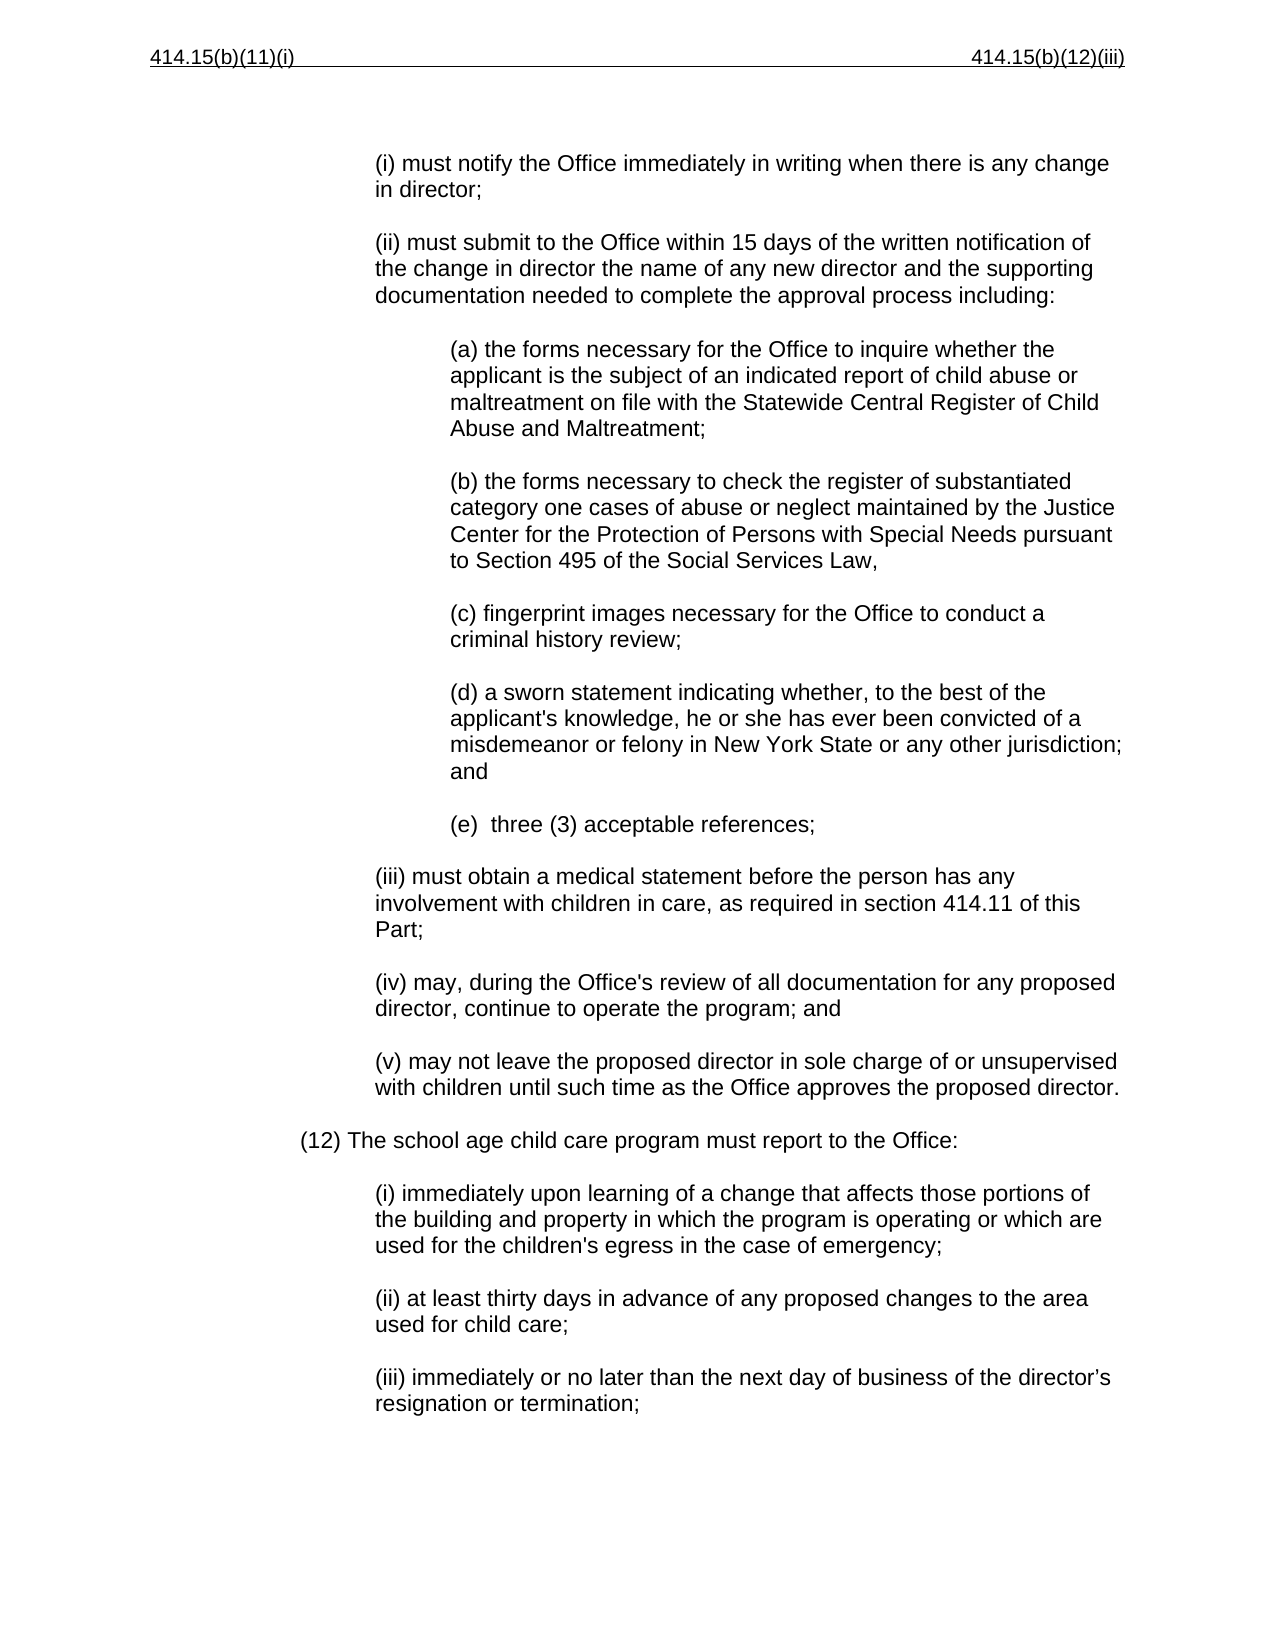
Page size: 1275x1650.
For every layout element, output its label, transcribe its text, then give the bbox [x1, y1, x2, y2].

text (b) the forms necessary to check the register of substantiated category one cases of abuse or neglect maintained by the Justice Center for the Protection of Persons with Special Needs pursuant to Section 495 of the Social Services Law, [450, 468, 1125, 573]
text (iii) must obtain a medical statement before the person has any involvement with children in care, as required in section 414.11 of this Part; (iv) may, during the Office's review of all documentation for any proposed director, continue to operate the program; and (v) may not leave the proposed director in sole charge of or unsupervised with children until such time as the Office approves the proposed director. [375, 863, 1125, 1100]
text (c) fingerprint images necessary for the Office to conduct a criminal history review; [450, 600, 1125, 652]
text (i) must notify the Office immediately in writing when there is any change in director; (ii) must submit to the Office within 15 days of the written notification of the change in director the name of any new director and the supporting documentation needed to complete the approval process including: [375, 150, 1125, 308]
text (i) immediately upon learning of a change that affects those portions of the building and property in which the program is operating or which are used for the children's egress in the case of emergency; [375, 1179, 1112, 1258]
text (12) The school age child care program must report to the Office: [225, 1127, 1112, 1153]
text (e) three (3) acceptable references; [450, 811, 1125, 837]
text (d) a sworn statement indicating whether, to the best of the applicant's knowledge, he or she has ever been convicted of a misdemeanor or felony in New York State or any other jurisdiction; and [450, 679, 1125, 784]
text (iii) immediately or no later than the next day of business of the director’s resignation or termination; [375, 1364, 1112, 1417]
text (a) the forms necessary for the Office to inquire whether the applicant is the subject of an indicated report of child abuse or maltreatment on file with the Statewide Central Register of Child Abuse and Maltreatment; [450, 336, 1125, 442]
text (ii) at least thirty days in advance of any proposed changes to the area used for child care; [375, 1285, 1112, 1338]
